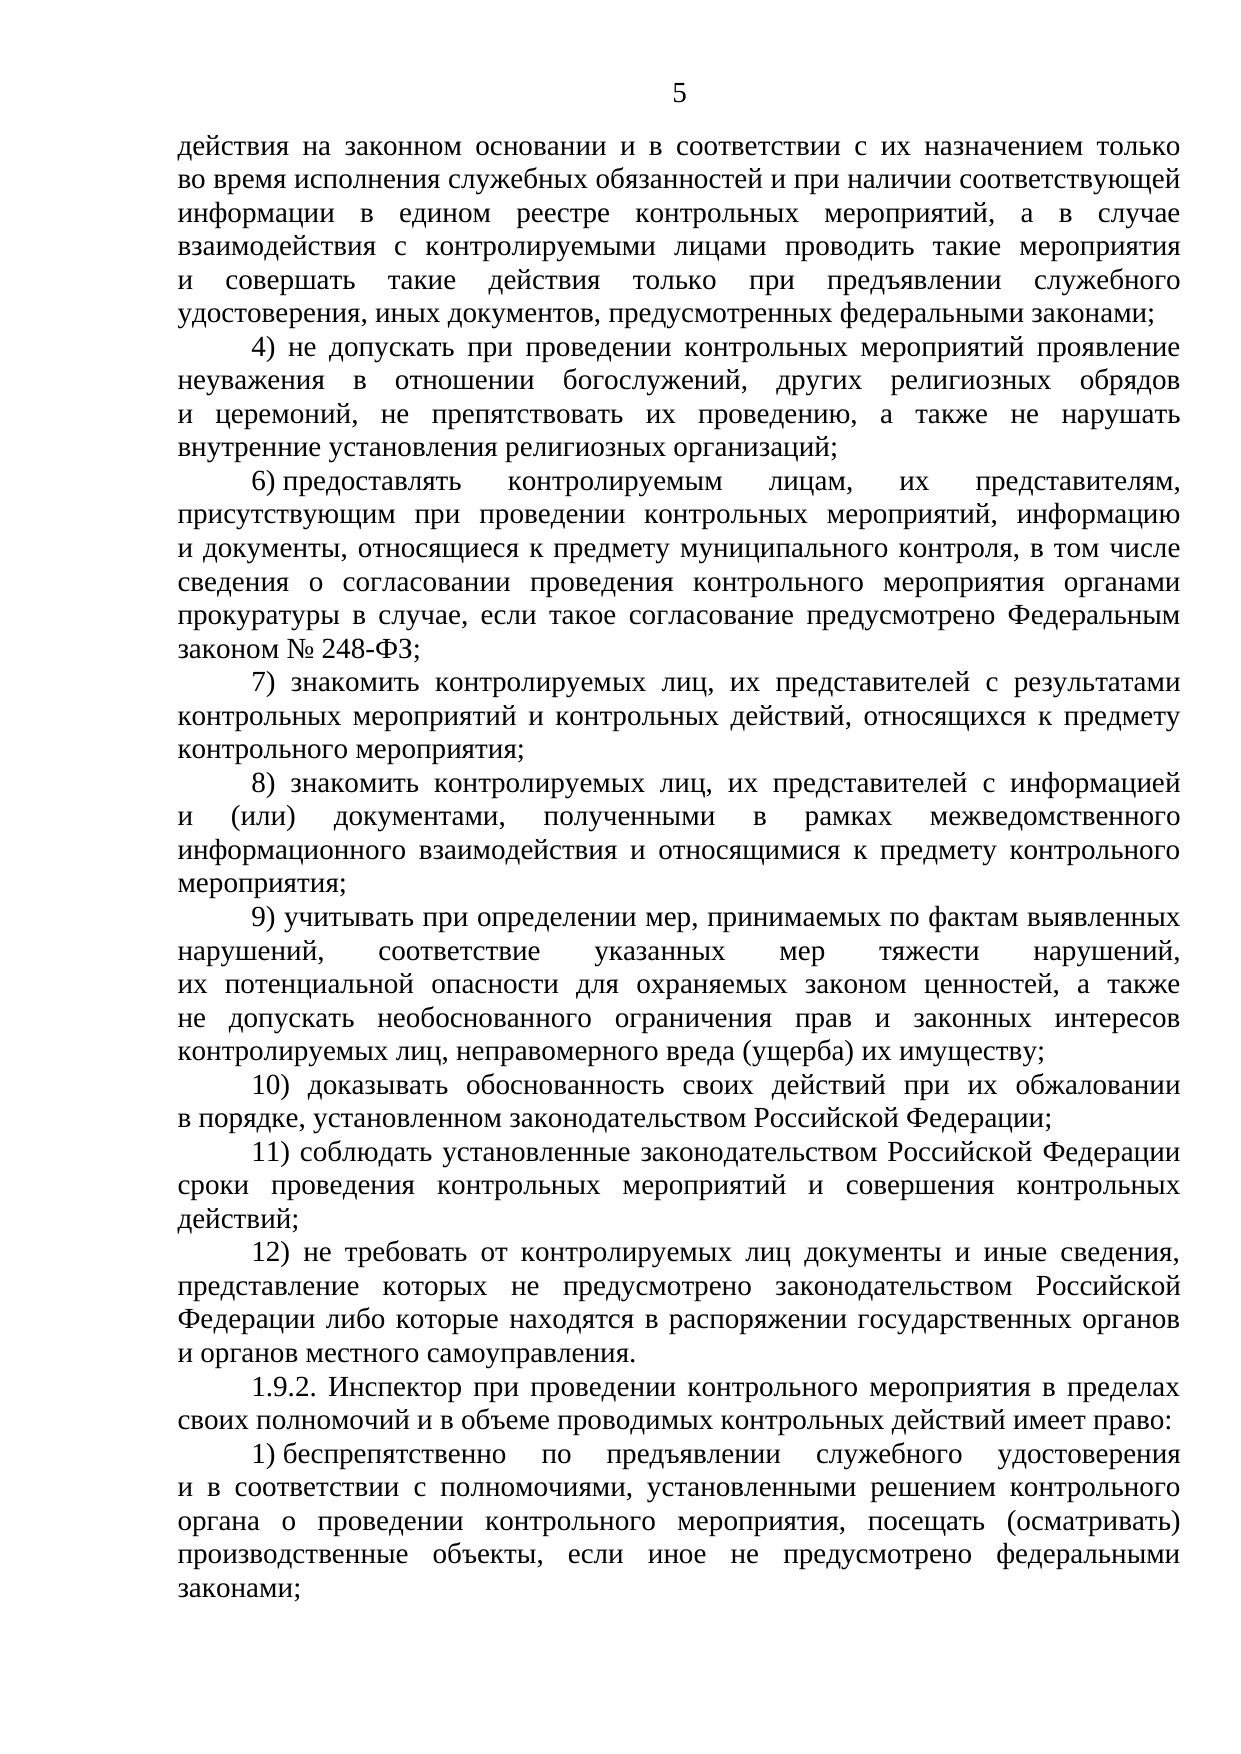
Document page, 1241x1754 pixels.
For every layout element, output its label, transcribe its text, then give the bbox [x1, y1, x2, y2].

text 4) не допускать при проведении контрольных мероприятий проявление неуважения в отношении богослужений, других религиозных обрядов и церемоний, не препятствовать их проведению, а также не нарушать внутренние установления религиозных организаций; [177, 329, 1181, 463]
text 1) беспрепятственно по предъявлении служебного удостоверения и в соответствии с полномочиями, установленными решением контрольного органа о проведении контрольного мероприятия, посещать (осматривать) производственные объекты, если иное не предусмотрено федеральными законами; [177, 1436, 1181, 1603]
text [177, 128, 1181, 329]
text 6) предоставлять контролируемым лицам, их представителям, присутствующим при проведении контрольных мероприятий, информацию и документы, относящиеся к предмету муниципального контроля, в том числе сведения о согласовании проведения контрольного мероприятия органами прокуратуры в случае, если такое согласование предусмотрено Федеральным законом № 248-ФЗ; [177, 463, 1181, 664]
text 7) знакомить контролируемых лиц, их представителей с результатами контрольных мероприятий и контрольных действий, относящихся к предмету контрольного мероприятия; [177, 664, 1181, 765]
text 10) доказывать обоснованность своих действий при их обжаловании в порядке, установленном законодательством Российской Федерации; [177, 1067, 1181, 1134]
text 9) учитывать при определении мер, принимаемых по фактам выявленных нарушений, соответствие указанных мер тяжести нарушений, их потенциальной опасности для охраняемых законом ценностей, а также не допускать необоснованного ограничения прав и законных интересов контролируемых лиц, неправомерного вреда (ущерба) их имуществу; [177, 899, 1181, 1067]
text 1.9.2. Инспектор при проведении контрольного мероприятия в пределах своих полномочий и в объеме проводимых контрольных действий имеет право: [177, 1369, 1181, 1436]
text 12) не требовать от контролируемых лиц документы и иные сведения, представление которых не предусмотрено законодательством Российской Федерации либо которые находятся в распоряжении государственных органов и органов местного самоуправления. [177, 1234, 1181, 1369]
text 11) соблюдать установленные законодательством Российской Федерации сроки проведения контрольных мероприятий и совершения контрольных действий; [177, 1134, 1181, 1234]
text 8) знакомить контролируемых лиц, их представителей с информацией и (или) документами, полученными в рамках межведомственного информационного взаимодействия и относящимися к предмету контрольного мероприятия; [177, 765, 1181, 899]
